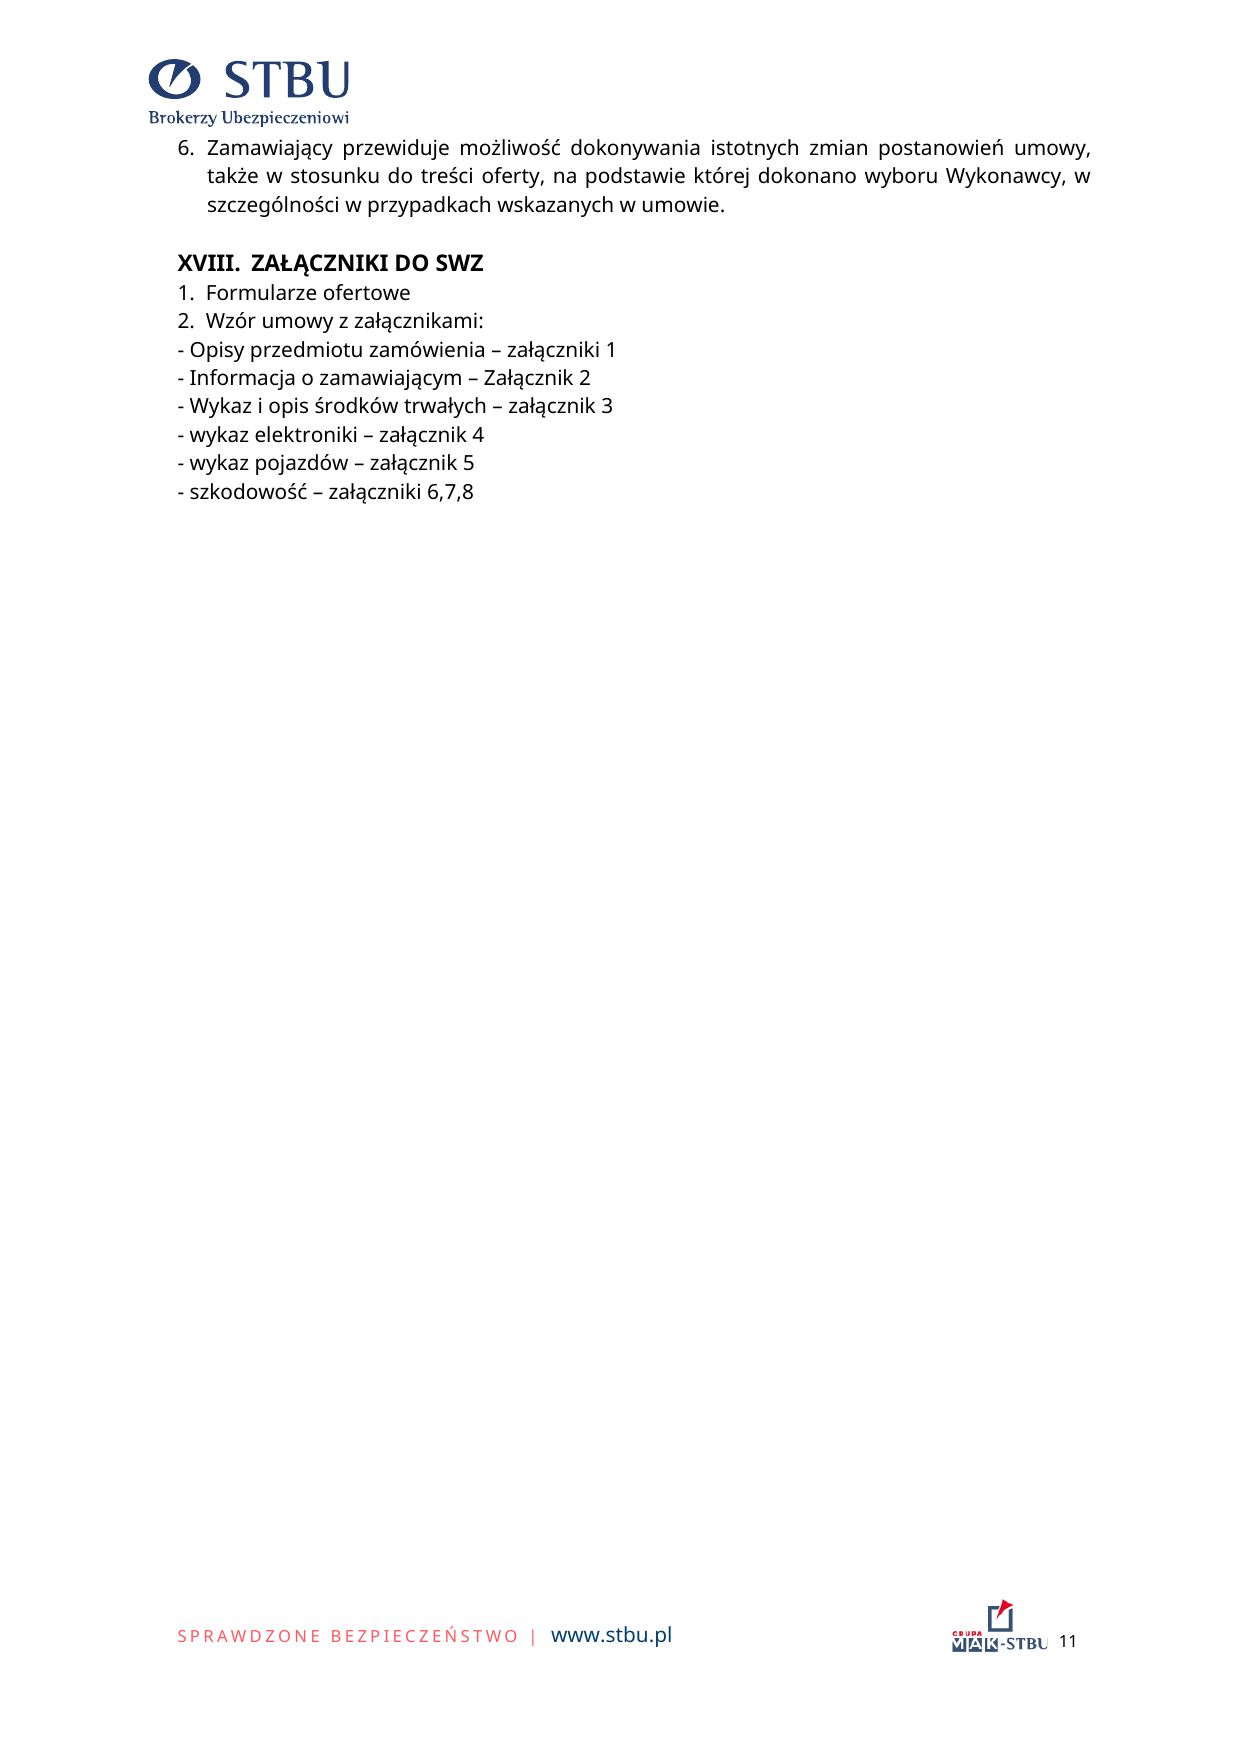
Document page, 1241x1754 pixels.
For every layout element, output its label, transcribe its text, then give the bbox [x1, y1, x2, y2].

subtitle ZAŁĄCZNIKI DO SWZ [177, 247, 1092, 278]
text 2. Wzór umowy z załącznikami: [177, 306, 1092, 335]
text - Informacja o zamawiającym – Załącznik 2 [177, 363, 1092, 392]
picture [951, 1598, 1048, 1652]
text - Opisy przedmiotu zamówienia – załączniki 1 [177, 335, 1092, 363]
text - szkodowość – załączniki 6,7,8 [177, 477, 1092, 505]
text - wykaz pojazdów – załącznik 5 [177, 448, 1092, 477]
list Zamawiający przewiduje możliwość dokonywania istotnych zmian postanowień umowy, także w stosunku do treści oferty, na podstawie której dokonano wyboru Wykonawcy, w szczególności w przypadkach wskazanych w umowie. [177, 133, 1092, 218]
text - wykaz elektroniki – załącznik 4 [177, 420, 1092, 448]
text 1. Formularze ofertowe [177, 278, 1092, 306]
text - Wykaz i opis środków trwałych – załącznik 3 [177, 392, 1092, 420]
